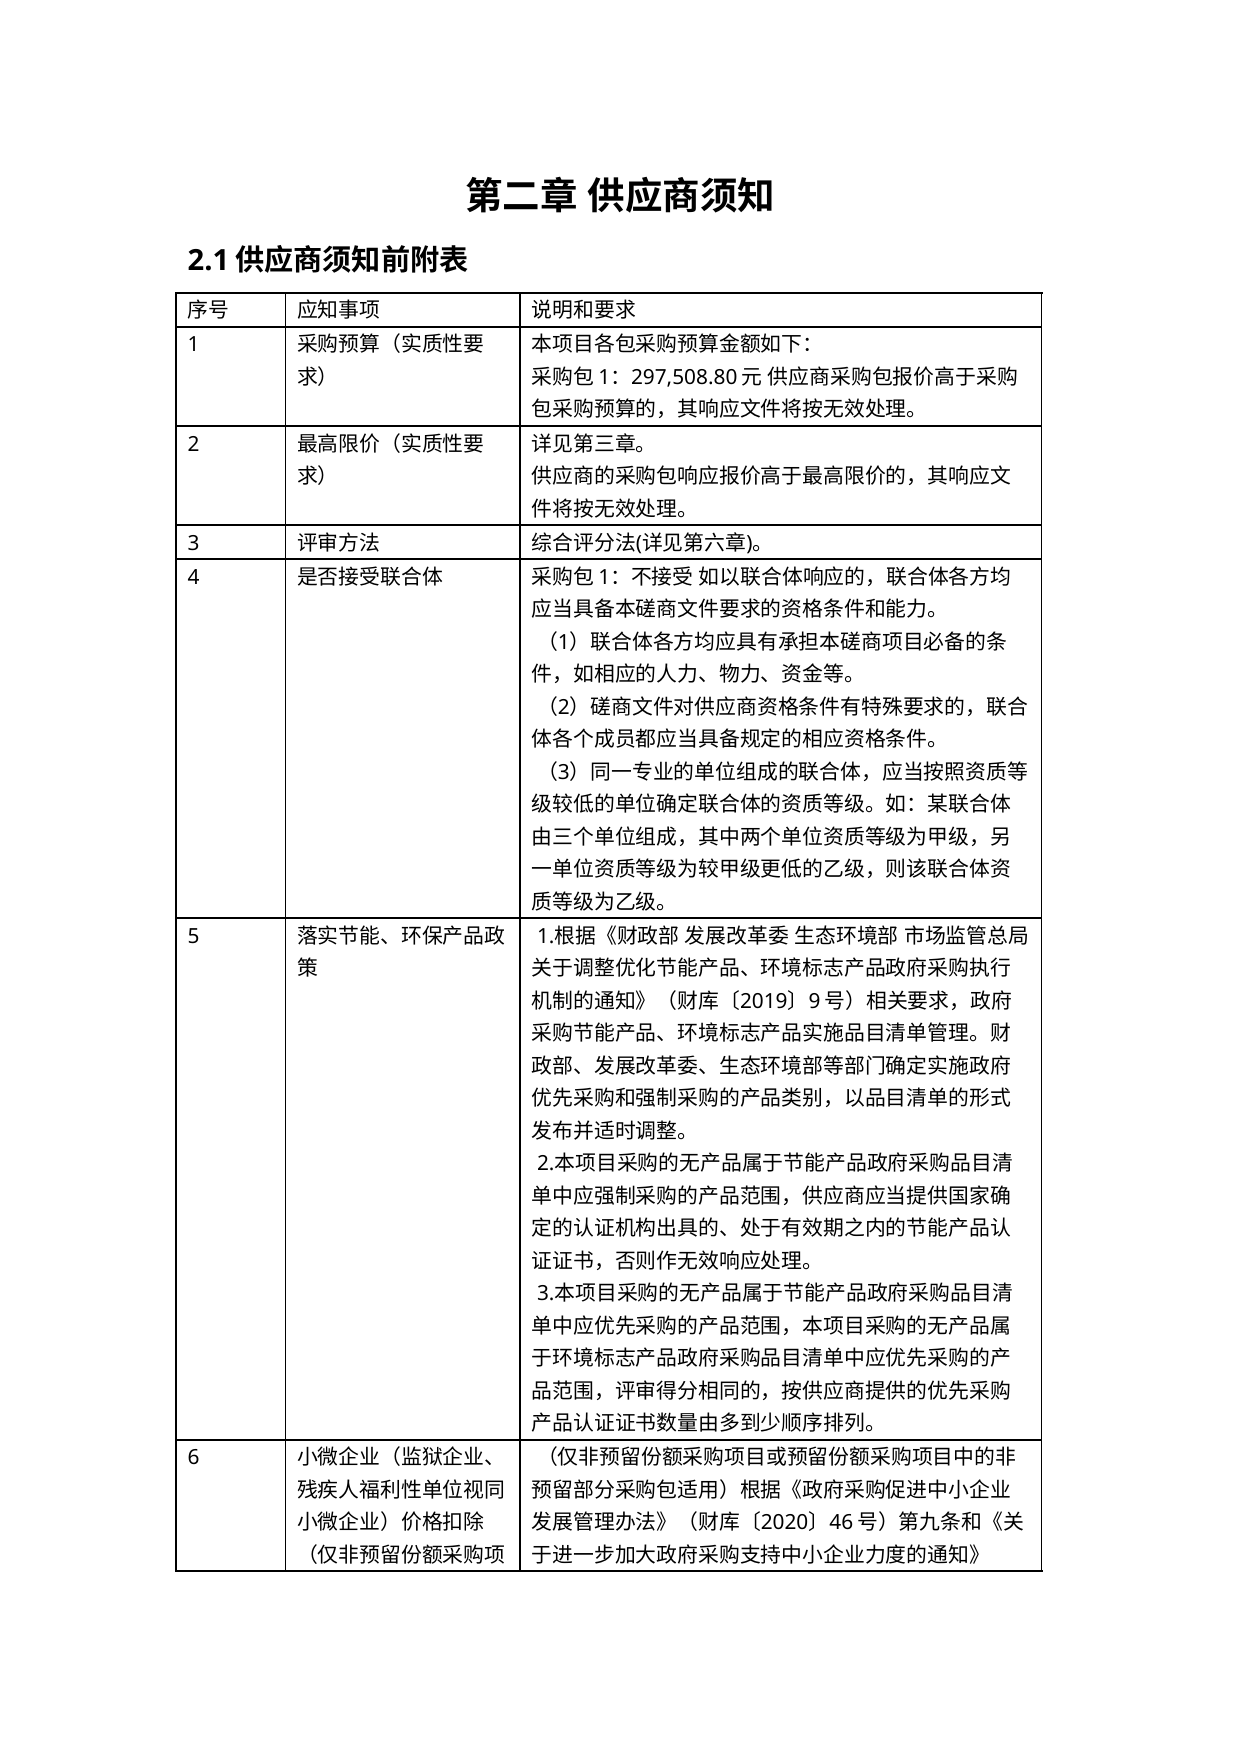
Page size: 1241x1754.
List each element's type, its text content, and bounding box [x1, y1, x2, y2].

text 第二章 供应商须知 [187, 162, 1053, 227]
table_header 应知事项 [286, 294, 519, 326]
table_cell 2 [177, 427, 285, 524]
table_cell 详见第三章。 供应商的采购包响应报价高于最高限价的，其响应文件将按无效处理。 [521, 427, 1041, 524]
table_cell 采购包1：不接受 如以联合体响应的，联合体各方均应当具备本磋商文件要求的资格条件和能力。 （1）联合体各方均应具有承担本磋商项目必备的条件，如相应的人力、物力、资金等。 （2）磋商文件对供应商资格条件有特殊要求的，联合体各个成员都应当具备规定的相应资格条件。 （3）同一专业的单位组成的联合体，应当按照资质等级较低的单位确定联合体的资质等级。如：某联合体由三个单位组成，其中两个单位资质等级为甲级，另一单位资质等级为较甲级更低的乙级，则该联合体资质等级为乙级。 [521, 560, 1041, 917]
table_cell 6 [177, 1441, 285, 1570]
table_cell 4 [177, 560, 285, 917]
table_cell 是否接受联合体 [286, 560, 519, 917]
text 2.1供应商须知前附表 [187, 227, 1053, 292]
table_cell 本项目各包采购预算金额如下： 采购包1：297,508.80元 供应商采购包报价高于采购包采购预算的，其响应文件将按无效处理。 [521, 328, 1041, 425]
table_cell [521, 1441, 1041, 1570]
table_header 说明和要求 [521, 294, 1041, 326]
table_cell 采购预算（实质性要求） [286, 328, 519, 425]
table_cell 落实节能、环保产品政策 [286, 919, 519, 1439]
table_cell 评审方法 [286, 526, 519, 558]
table_cell 5 [177, 919, 285, 1439]
table_header 序号 [177, 294, 285, 326]
table_cell 1.根据《财政部 发展改革委 生态环境部 市场监管总局关于调整优化节能产品、环境标志产品政府采购执行机制的通知》（财库〔2019〕9号）相关要求，政府采购节能产品、环境标志产品实施品目清单管理。财政部、发展改革委、生态环境部等部门确定实施政府优先采购和强制采购的产品类别，以品目清单的形式发布并适时调整。 2.本项目采购的无产品属于节能产品政府采购品目清单中应强制采购的产品范围，供应商应当提供国家确定的认证机构出具的、处于有效期之内的节能产品认证证书，否则作无效响应处理。 3.本项目采购的无产品属于节能产品政府采购品目清单中应优先采购的产品范围，本项目采购的无产品属于环境标志产品政府采购品目清单中应优先采购的产品范围，评审得分相同的，按供应商提供的优先采购产品认证证书数量由多到少顺序排列。 [521, 919, 1041, 1439]
table_cell 综合评分法(详见第六章)。 [521, 526, 1041, 558]
table_cell 3 [177, 526, 285, 558]
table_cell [286, 1441, 519, 1570]
table_cell 最高限价（实质性要求） [286, 427, 519, 524]
table_cell 1 [177, 328, 285, 425]
